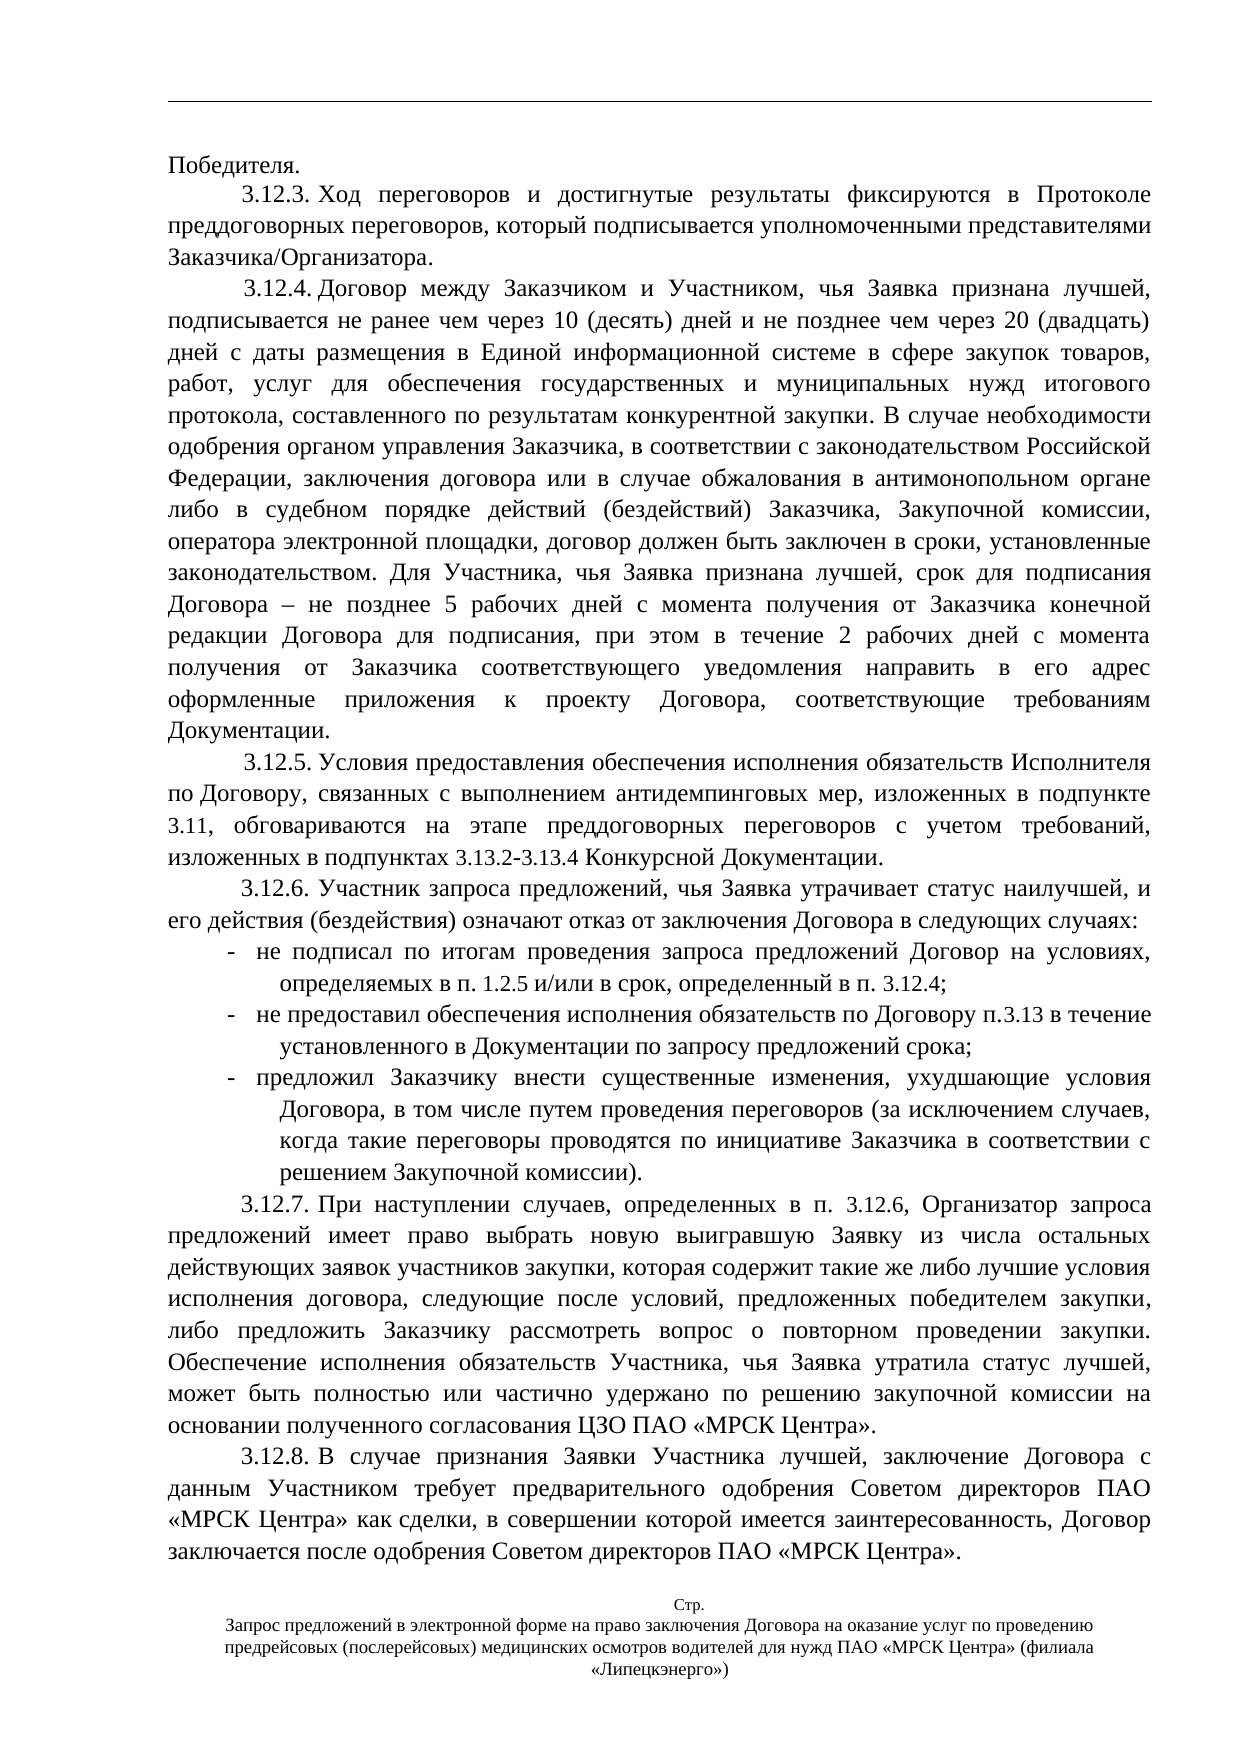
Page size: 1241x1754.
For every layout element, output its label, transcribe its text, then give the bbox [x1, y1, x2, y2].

list Ход переговоров и достигнутые результаты фиксируются в Протоколе преддоговорных переговоров, который подписывается уполномоченными представителями Заказчика/Организатора. [168, 179, 1152, 271]
list предложил Заказчику внести существенные изменения, ухудшающие условия Договора, в том числе путем проведения переговоров (за исключением случаев, когда такие переговоры проводятся по инициативе Заказчика в соответствии с решением Закупочной комиссии). [227, 1062, 1152, 1186]
list Участник запроса предложений, чья Заявка утрачивает статус наилучшей, и его действия (бездействия) означают отказ от заключения Договора в следующих случаях: [168, 873, 1152, 933]
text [168, 150, 1152, 179]
list В случае признания Заявки Участника лучшей, заключение Договора с данным Участником требует предварительного одобрения Советом директоров ПАО «МРСК Центра» как сделки, в совершении которой имеется заинтересованность, Договор заключается после одобрения Советом директоров ПАО «МРСК Центра». [168, 1441, 1152, 1565]
list не предоставил обеспечения исполнения обязательств по Договору п.3.13 в течение установленного в Документации по запросу предложений срока; [227, 999, 1152, 1060]
list Условия предоставления обеспечения исполнения обязательств Исполнителя по Договору, связанных с выполнением антидемпинговых мер, изложенных в подпункте 3.11, обговариваются на этапе преддоговорных переговоров с учетом требований, изложенных в подпунктах 3.13.2-3.13.4 Конкурсной Документации. [168, 747, 1152, 870]
list Договор между Заказчиком и Участником, чья Заявка признана лучшей, подписывается не ранее чем через 10 (десять) дней и не позднее чем через 20 (двадцать) дней с даты размещения в Единой информационной системе в сфере закупок товаров, работ, услуг для обеспечения государственных и муниципальных нужд итогового протокола, составленного по результатам конкурентной закупки. В случае необходимости одобрения органом управления Заказчика, в соответствии с законодательством Российской Федерации, заключения договора или в случае обжалования в антимонопольном органе либо в судебном порядке действий (бездействий) Заказчика, Закупочной комиссии, оператора электронной площадки, договор должен быть заключен в сроки, установленные законодательством. Для Участника, чья Заявка признана лучшей, срок для подписания Договора – не позднее 5 рабочих дней с момента получения от Заказчика конечной редакции Договора для подписания, при этом в течение 2 рабочих дней с момента получения от Заказчика соответствующего уведомления направить в его адрес оформленные приложения к проекту Договора, соответствующие требованиям Документации. [168, 273, 1152, 744]
list не подписал по итогам проведения запроса предложений Договор на условиях, определяемых в п. 1.2.6 и/или в срок, определенный в п. 3.12.4; [227, 936, 1152, 997]
list При наступлении случаев, определенных в п. 3.12.6, Организатор запроса предложений имеет право выбрать новую выигравшую Заявку из числа остальных действующих заявок участников закупки, которая содержит такие же либо лучшие условия исполнения договора, следующие после условий, предложенных победителем закупки, либо предложить Заказчику рассмотреть вопрос о повторном проведении закупки. Обеспечение исполнения обязательств Участника, чья Заявка утратила статус лучшей, может быть полностью или частично удержано по решению закупочной комиссии на основании полученного согласования ЦЗО ПАО «МРСК Центра». [168, 1189, 1152, 1438]
